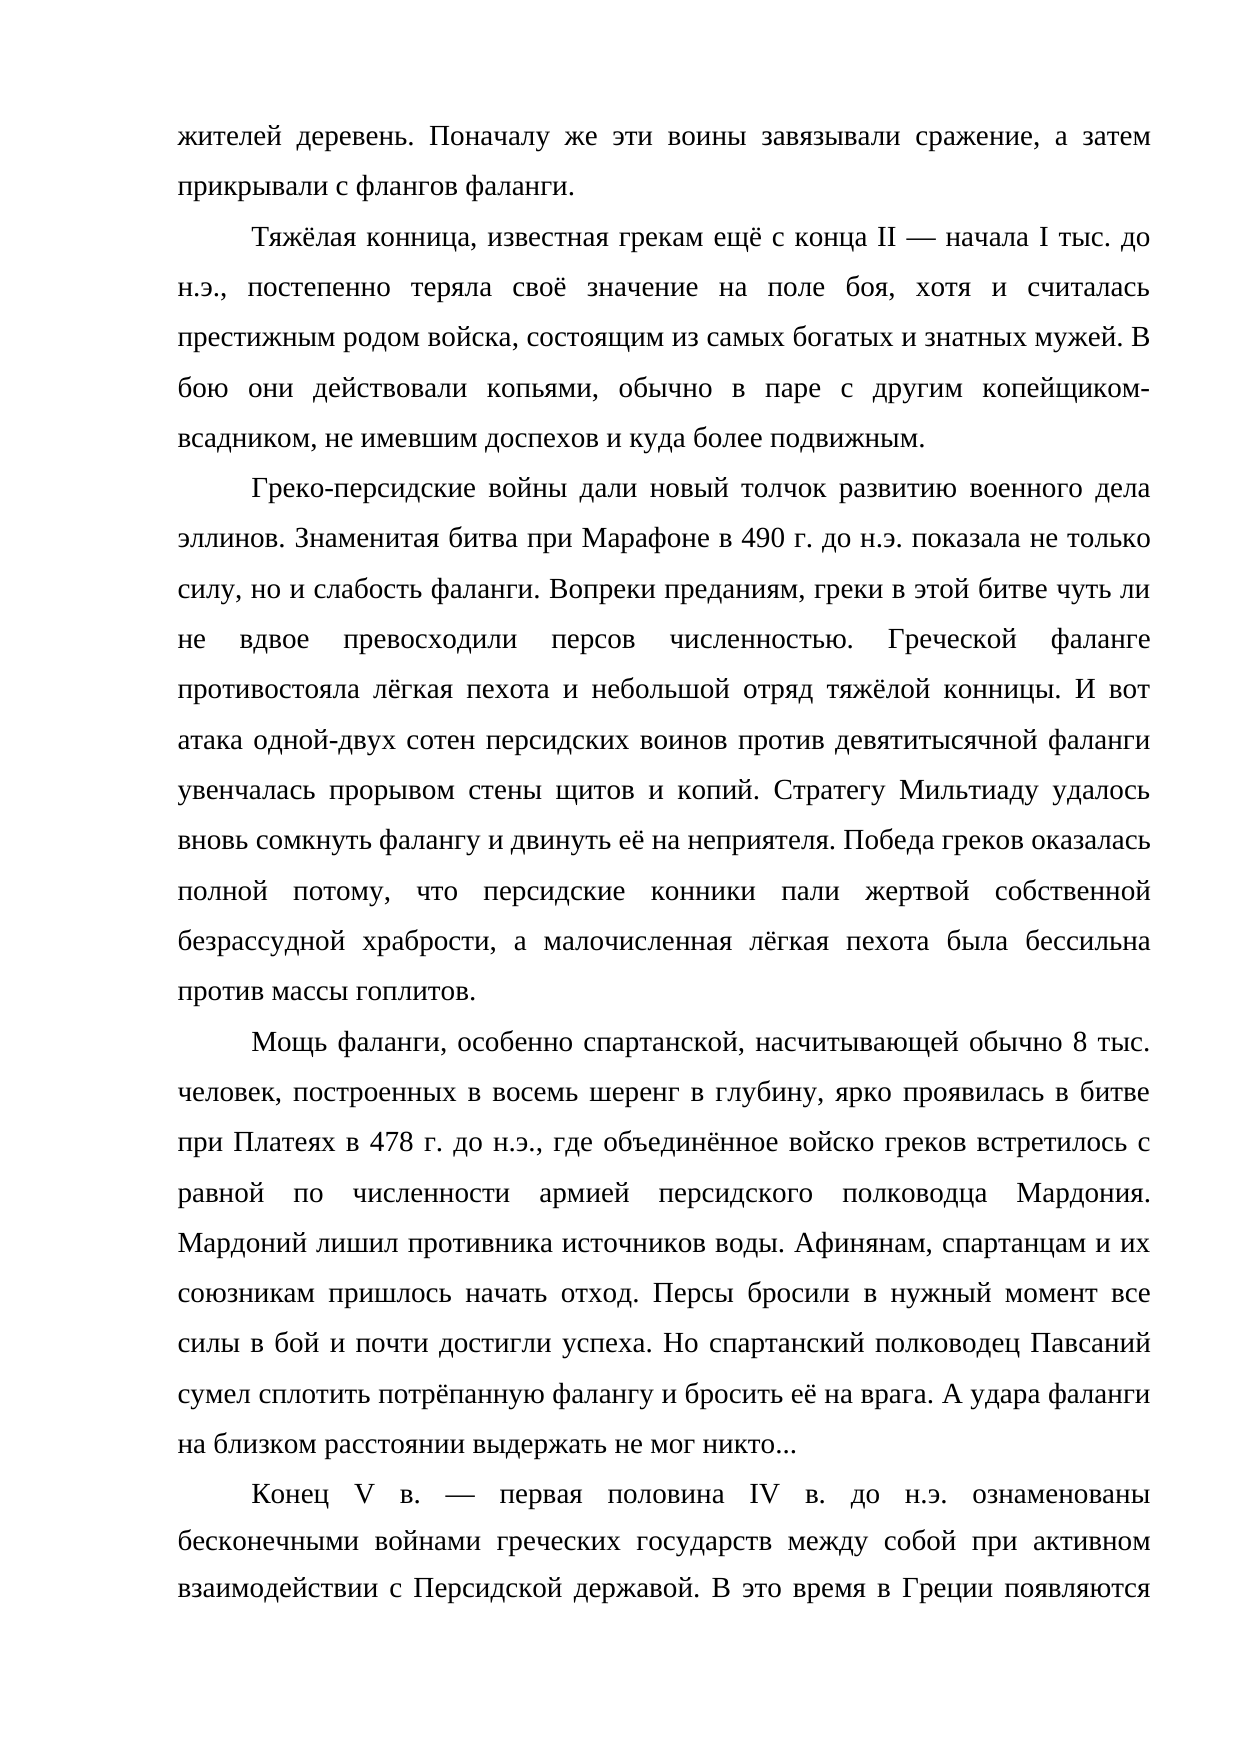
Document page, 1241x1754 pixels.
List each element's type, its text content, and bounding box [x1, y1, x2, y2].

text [177, 118, 1152, 202]
text Мощь фаланги, особенно спартанской, насчитывающей обычно 8 тыс. человек, построенных в восемь шеренг в глубину, ярко проявилась в битве при Платеях в 478 г. до н.э., где объединённое войско греков встретилось с равной по численности армией персидского полководца Мардония. Мардоний лишил противника источников воды. Афинянам, спартанцам и их союзникам пришлось начать отход. Персы бросили в нужный момент все силы в бой и почти достигли успеха. Но спартанский полководец Павсаний сумел сплотить потрёпанную фалангу и бросить её на врага. А удара фаланги на близком расстоянии выдержать не мог никто... [177, 1024, 1152, 1460]
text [177, 1477, 1152, 1604]
text Греко-персидские войны дали новый толчок развитию военного дела эллинов. Знаменитая битва при Марафоне в 490 г. до н.э. показала не только силу, но и слабость фаланги. Вопреки преданиям, греки в этой битве чуть ли не вдвое превосходили персов численностью. Греческой фаланге противостояла лёгкая пехота и небольшой отряд тяжёлой конницы. И вот атака одной-двух сотен персидских воинов против девятитысячной фаланги увенчалась прорывом стены щитов и копий. Стратегу Мильтиаду удалось вновь сомкнуть фалангу и двинуть её на неприятеля. Победа греков оказалась полной потому, что персидские конники пали жертвой собственной безрассудной храбрости, а малочисленная лёгкая пехота была бессильна против массы гоплитов. [177, 470, 1152, 1007]
text Тяжёлая конница, известная грекам ещё с конца II — начала I тыс. до н.э., постепенно теряла своё значение на поле боя, хотя и считалась престижным родом войска, состоящим из самых богатых и знатных мужей. В бою они действовали копьями, обычно в паре с другим копейщиком-всадником, не имевшим доспехов и куда более подвижным. [177, 219, 1152, 453]
